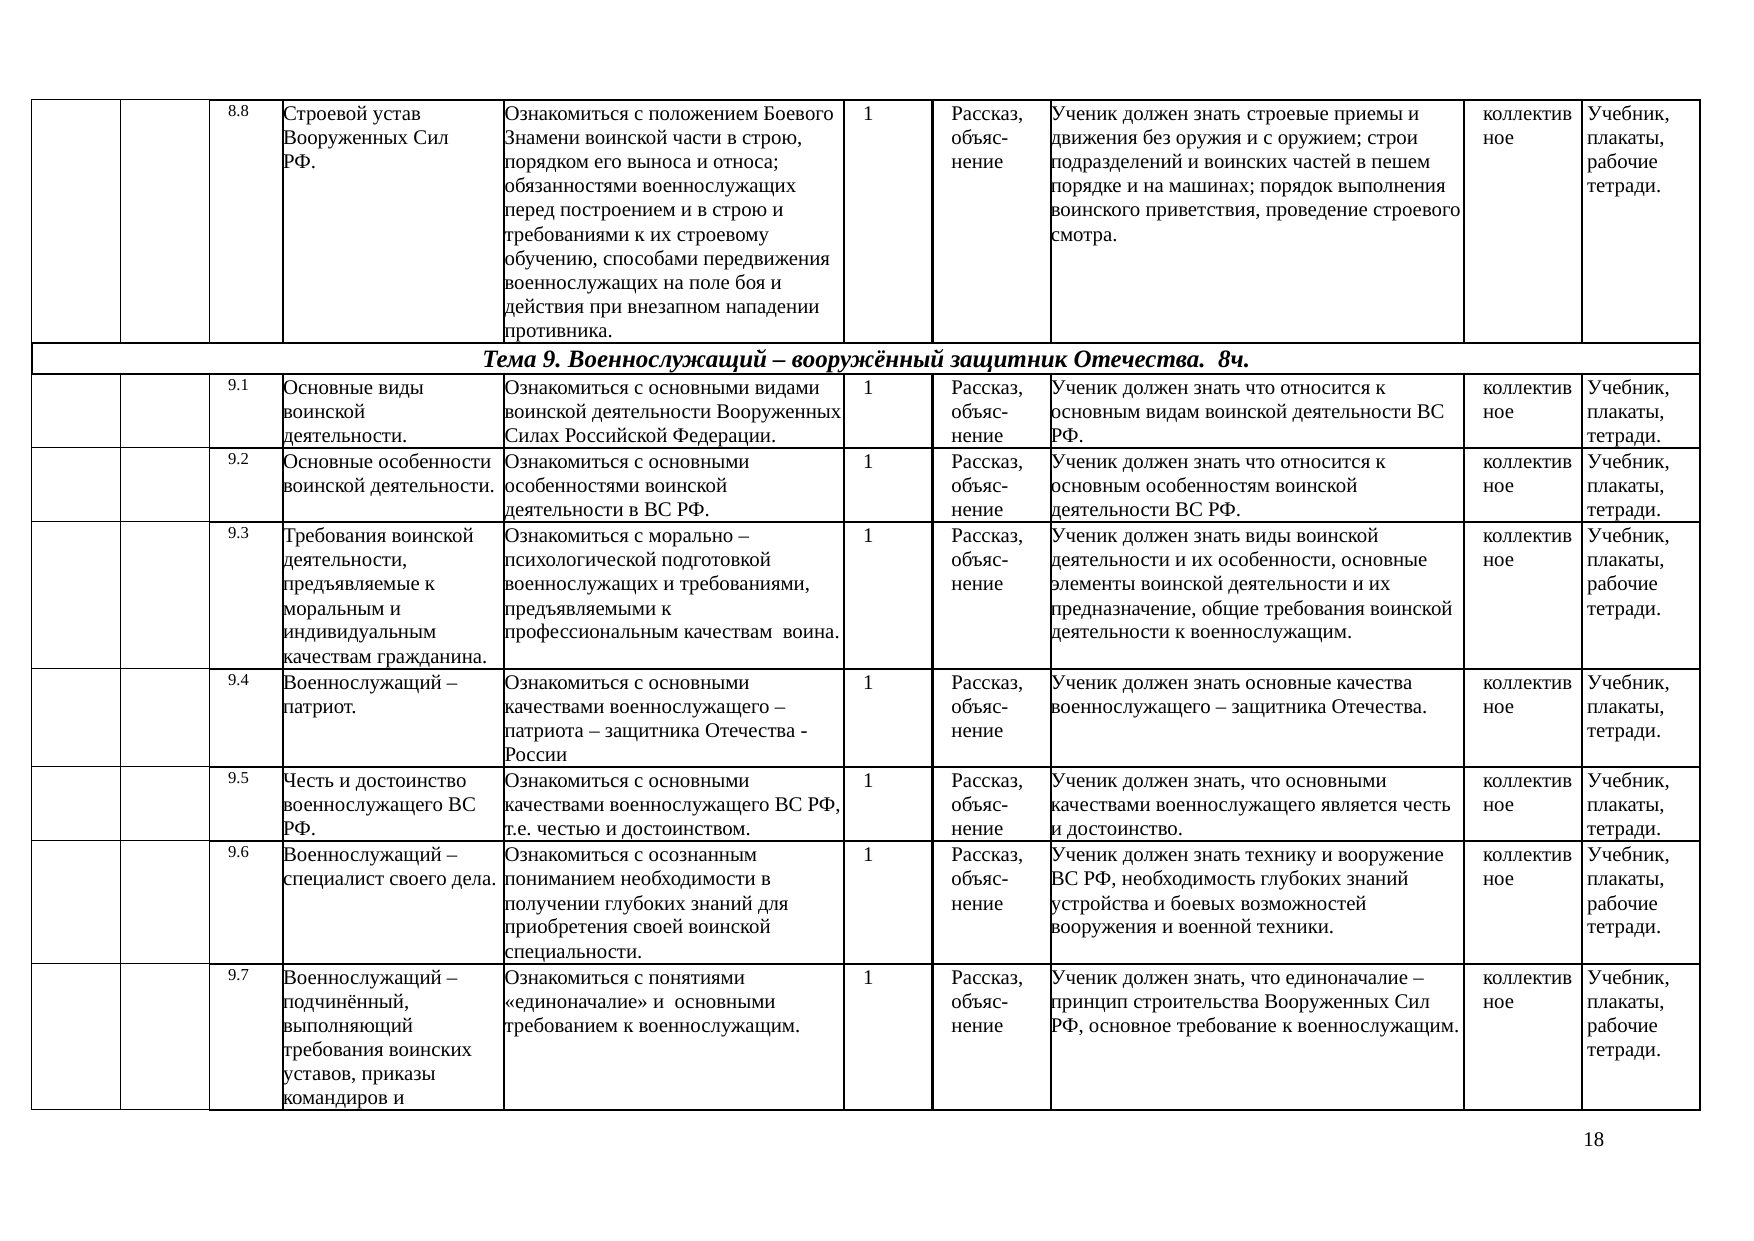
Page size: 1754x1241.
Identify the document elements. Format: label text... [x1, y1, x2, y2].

table_cell [121, 100, 209, 342]
table_cell Ученик должен знать виды воинской деятельности и их особенности, основные элементы воинской деятельности и их предназначение, общие требования воинской деятельности к военнослужащим. [1052, 523, 1463, 668]
table_cell Честь и достоинство военнослужащего ВС РФ. [284, 768, 503, 840]
table_cell 8.8 [210, 101, 282, 342]
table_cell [1052, 965, 1463, 1109]
table_cell Учебник, плакаты, тетради. [1583, 768, 1699, 840]
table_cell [284, 965, 503, 1109]
table_cell [32, 448, 120, 521]
table_cell [121, 669, 209, 766]
table_cell Рассказ, объяс-нение [934, 375, 1050, 447]
table_cell Военнослужащий –патриот. [284, 670, 503, 766]
table_cell Ознакомиться с основными качествами военнослужащего – патриота – защитника Отечества - России [505, 670, 843, 766]
table_cell 1 [845, 449, 931, 521]
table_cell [1583, 101, 1699, 342]
table_cell Учебник, плакаты, рабочие тетради. [1583, 842, 1699, 963]
table_cell Рассказ, объяс-нение [934, 523, 1050, 668]
table_cell 1 [845, 842, 931, 963]
table_cell Ученик должен знать технику и вооружение ВС РФ, необходимость глубоких знаний устройства и боевых возможностей вооружения и военной техники. [1052, 842, 1463, 963]
table_cell 1 [845, 965, 931, 1109]
table_cell Ученик должен знать, что основными качествами военнослужащего является честь и достоинство. [1052, 768, 1463, 840]
table_cell Учебник, плакаты, рабочие тетради. [1583, 523, 1699, 668]
table_cell [121, 964, 209, 1109]
table_cell Ознакомиться с основными особенностями воинской деятельности в ВС РФ. [505, 449, 843, 521]
table_cell Ознакомиться с осознанным пониманием необходимости в получении глубоких знаний для приобретения своей воинской специальности. [505, 842, 843, 963]
table_cell Тема 9. Военнослужащий – вооружённый защитник Отечества. 8ч. [33, 344, 1699, 373]
table_cell Рассказ, объяс-нение [934, 842, 1050, 963]
table_cell Рассказ, объяс-нение [934, 670, 1050, 766]
table_cell [32, 669, 120, 766]
table_cell Ученик должен знать основные качества военнослужащего – защитника Отечества. [1052, 670, 1463, 766]
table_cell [934, 101, 1050, 342]
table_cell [934, 965, 1050, 1109]
table_cell 1 [845, 375, 931, 447]
table_cell [32, 964, 120, 1109]
table_cell коллективное [1465, 375, 1581, 447]
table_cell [1583, 965, 1699, 1109]
table_cell Строевой устав Вооруженных Сил РФ. [284, 101, 503, 342]
table_cell Основные виды воинской деятельности. [284, 375, 503, 447]
table_cell коллективное [1465, 965, 1581, 1109]
table_cell 9.2 [210, 449, 282, 521]
table_cell Ознакомиться с основными видами воинской деятельности Вооруженных Силах Российской Федерации. [505, 375, 843, 447]
table_cell [32, 767, 120, 840]
table_cell Учебник, плакаты, тетради. [1583, 449, 1699, 521]
table_cell коллективное [1465, 449, 1581, 521]
table_cell Ознакомиться с основными качествами военнослужащего ВС РФ, т.е. честью и достоинством. [505, 768, 843, 840]
table_cell Учебник, плакаты, тетради. [1583, 375, 1699, 447]
table_cell Ученик должен знать что относится к основным особенностям воинской деятельности ВС РФ. [1052, 449, 1463, 521]
table_cell 9.1 [210, 375, 282, 447]
table_cell Ознакомиться с морально – психологической подготовкой военнослужащих и требованиями, предъявляемыми к профессиональным качествам воина. [505, 523, 843, 668]
table_cell Рассказ, объяс-нение [934, 449, 1050, 521]
table_cell 1 [845, 523, 931, 668]
table_cell Ознакомиться с положением Боевого Знамени воинской части в строю, порядком его выноса и относа; обязанностями военнослужащих перед построением и в строю и требованиями к их строевому обучению, способами передвижения военнослужащих на поле боя и действия при внезапном нападении противника. [505, 101, 843, 342]
table_cell коллективное [1465, 842, 1581, 963]
table_cell коллективное [1465, 768, 1581, 840]
table_cell [32, 100, 120, 342]
table_cell Требования воинской деятельности, предъявляемые к моральным и индивидуальным качествам гражданина. [284, 523, 503, 668]
table_cell Военнослужащий – специалист своего дела. [284, 842, 503, 963]
table_cell 9.4 [210, 670, 282, 766]
table_cell 9.7 [210, 965, 282, 1109]
table_cell 1 [845, 101, 931, 342]
table_cell Ученик должен знать что относится к основным видам воинской деятельности ВС РФ. [1052, 375, 1463, 447]
table_cell коллективное [1465, 101, 1581, 342]
table_cell [32, 375, 120, 447]
table_cell [121, 522, 209, 668]
table_cell [121, 448, 209, 521]
table_cell Ученик должен знать строевые приемы и движения без оружия и с оружием; строи подразделений и воинских частей в пешем порядке и на машинах; порядок выполнения воинского приветствия, проведение строевого смотра. [1052, 101, 1463, 342]
table_cell 9.5 [210, 768, 282, 840]
table_cell Основные особенности воинской деятельности. [284, 449, 503, 521]
table_cell Рассказ, объяс-нение [934, 768, 1050, 840]
table_cell [121, 767, 209, 840]
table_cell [505, 965, 843, 1109]
table_cell 1 [845, 670, 931, 766]
table_cell 1 [845, 768, 931, 840]
table_cell коллективное [1465, 670, 1581, 766]
table_cell 9.3 [210, 523, 282, 668]
table_cell [121, 375, 209, 447]
table_cell [121, 841, 209, 963]
table_cell [32, 522, 120, 668]
table_cell 9.6 [210, 842, 282, 963]
table_cell Учебник, плакаты, тетради. [1583, 670, 1699, 766]
table_cell коллективное [1465, 523, 1581, 668]
table_cell [32, 841, 120, 963]
